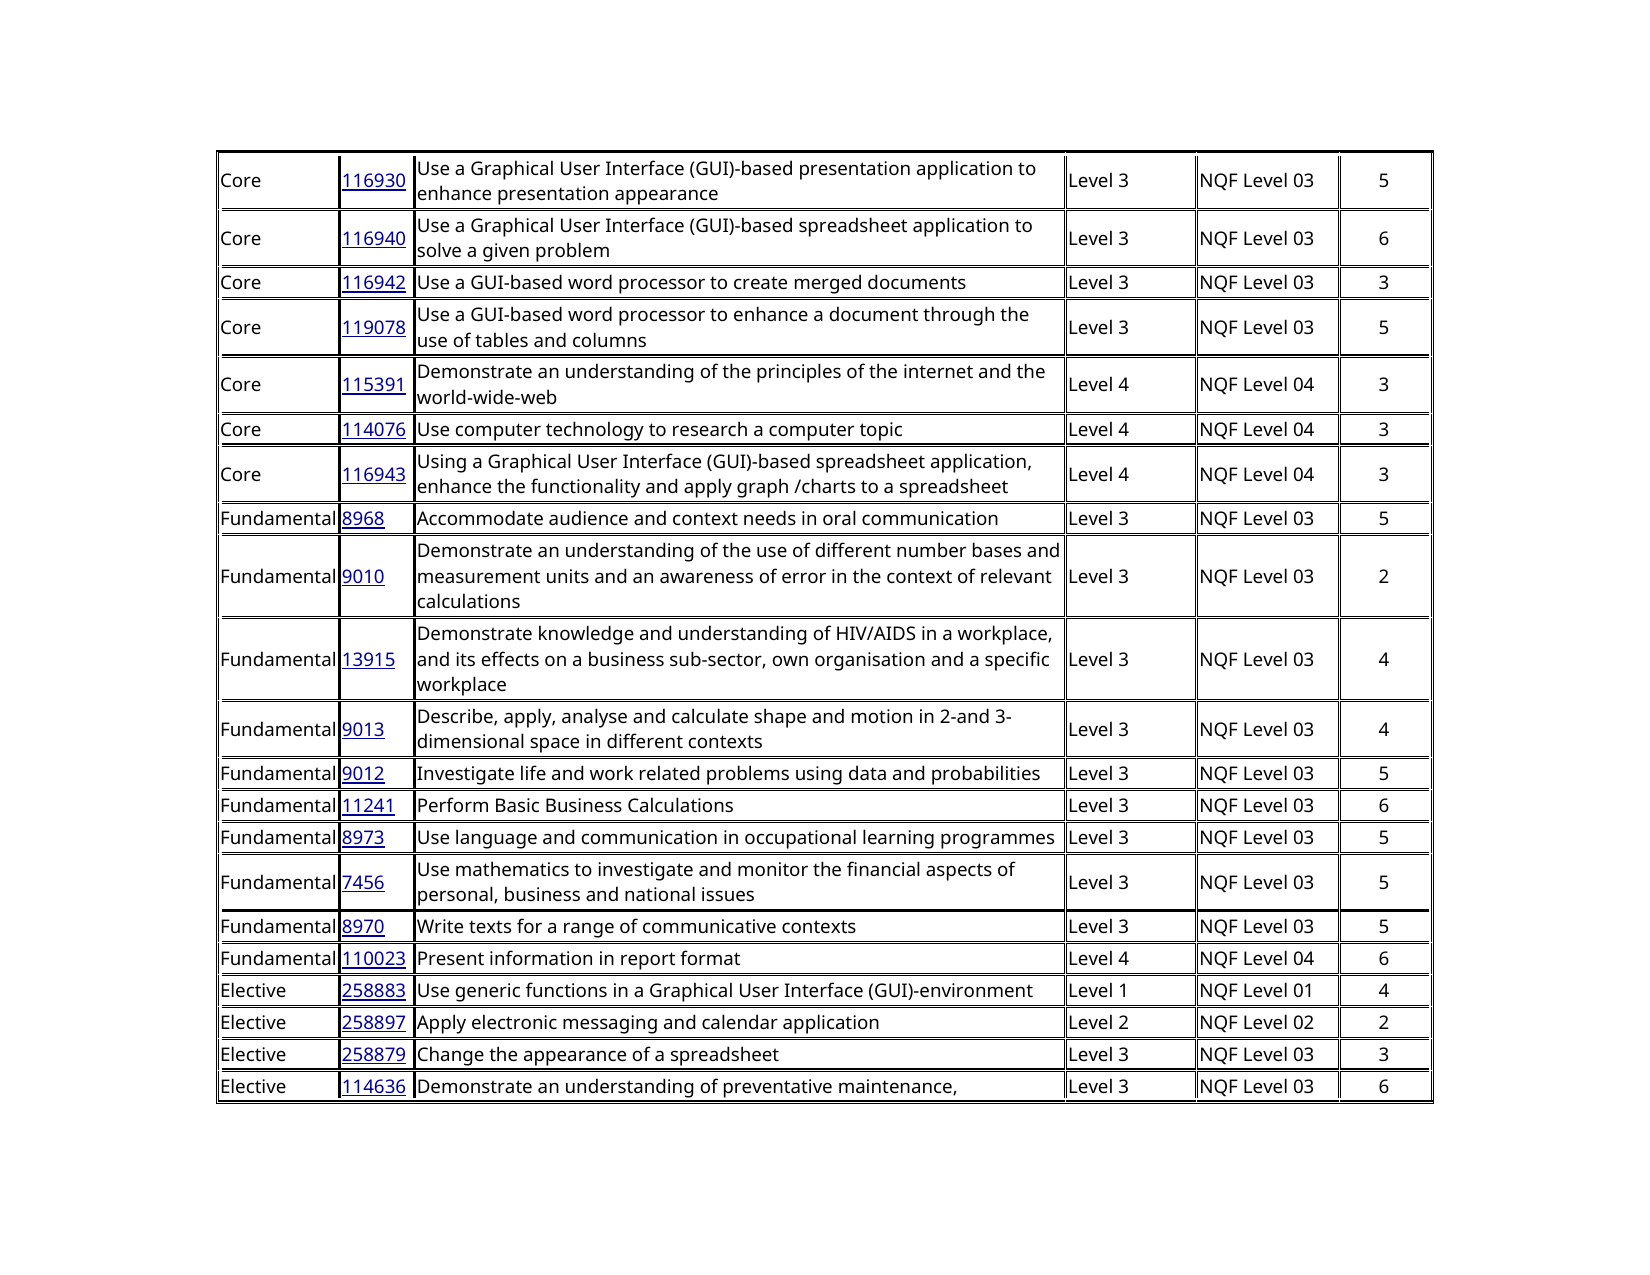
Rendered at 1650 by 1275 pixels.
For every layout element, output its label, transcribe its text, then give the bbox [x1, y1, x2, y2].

table_cell 115391 [341, 358, 413, 411]
table_cell 5 [1341, 820, 1431, 851]
table_cell Level 3 [1067, 619, 1195, 698]
table_cell Level 2 [1067, 1008, 1195, 1036]
table_cell NQF Level 03 [1198, 1040, 1338, 1068]
table_cell 116943 [341, 447, 413, 501]
table_cell Level 3 [1067, 504, 1195, 533]
table_cell Core [219, 208, 338, 265]
table_cell NQF Level 03 [1198, 504, 1338, 533]
table_cell NQF Level 04 [1198, 944, 1338, 973]
table_cell Fundamental [219, 851, 338, 909]
table_cell Fundamental [218, 788, 339, 819]
table_cell 8970 [341, 912, 413, 941]
table_cell Describe, apply, analyse and calculate shape and motion in 2-and 3-dimensional space in different contexts [416, 702, 1064, 756]
table_cell Elective [219, 1068, 339, 1100]
table_cell Core [218, 265, 339, 297]
table_cell Use a GUI-based word processor to create merged documents [416, 268, 1064, 297]
table_cell Accommodate audience and context needs in oral communication [416, 504, 1064, 533]
table_cell Apply electronic messaging and calendar application [416, 1008, 1064, 1036]
table_cell Level 3 [1066, 1072, 1197, 1100]
table_cell 5 [1341, 851, 1431, 909]
table_cell 6 [1340, 788, 1432, 819]
table_cell Level 3 [1067, 702, 1195, 756]
table_cell 114636 [339, 1072, 414, 1100]
table_cell Core [219, 153, 339, 207]
table_cell Fundamental [218, 616, 339, 698]
table_cell Level 3 [1067, 791, 1195, 819]
table_cell Fundamental [219, 820, 338, 851]
table_cell 5 [1340, 153, 1431, 207]
table_cell NQF Level 01 [1198, 976, 1338, 1004]
table_cell 6 [1340, 941, 1432, 973]
table_cell 2 [1341, 1005, 1431, 1036]
table_cell Use generic functions in a Graphical User Interface (GUI)-environment [416, 976, 1064, 1004]
table_cell NQF Level 04 [1198, 447, 1338, 501]
table_cell Level 3 [1067, 759, 1195, 788]
table_cell NQF Level 03 [1197, 1072, 1339, 1100]
table_cell NQF Level 03 [1198, 702, 1338, 756]
table_cell 3 [1341, 1036, 1431, 1068]
table_cell 2 [1340, 533, 1432, 616]
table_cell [414, 1072, 1066, 1100]
table_cell 5 [1340, 501, 1432, 533]
table_cell Level 4 [1067, 944, 1195, 973]
table_cell 258883 [341, 976, 413, 1004]
table_cell 3 [1341, 443, 1431, 501]
table_cell NQF Level 03 [1198, 300, 1338, 354]
table_cell Use a Graphical User Interface (GUI)-based spreadsheet application to solve a given problem [416, 211, 1064, 265]
table_cell Use language and communication in occupational learning programmes [416, 823, 1064, 851]
table_cell NQF Level 03 [1197, 153, 1339, 207]
table_cell NQF Level 04 [1198, 358, 1338, 411]
table_cell NQF Level 03 [1198, 211, 1338, 265]
table_cell Level 1 [1067, 976, 1195, 1004]
table_cell NQF Level 03 [1198, 791, 1338, 819]
table_cell Elective [219, 1036, 338, 1068]
table_cell Demonstrate knowledge and understanding of HIV/AIDS in a workplace, and its effects on a business sub-sector, own organisation and a specific workplace [416, 619, 1064, 698]
table_cell Level 3 [1067, 211, 1195, 265]
table_cell Use a Graphical User Interface (GUI)-based presentation application to enhance presentation appearance [414, 153, 1066, 207]
table_cell Fundamental [218, 501, 339, 533]
table_cell 5 [1341, 909, 1431, 941]
table_cell 110023 [341, 944, 413, 973]
table_cell NQF Level 03 [1198, 268, 1338, 297]
table_cell 4 [1340, 616, 1432, 698]
table_cell 8968 [341, 504, 413, 533]
table_cell NQF Level 04 [1198, 415, 1338, 443]
table_cell Present information in report format [416, 944, 1064, 973]
table_cell Elective [219, 1005, 338, 1036]
table_cell Core [219, 354, 338, 411]
table_cell 3 [1341, 411, 1431, 443]
table_cell 5 [1340, 756, 1432, 788]
table_cell 9012 [341, 759, 413, 788]
table_cell Level 3 [1067, 1040, 1195, 1068]
table_cell Level 3 [1067, 823, 1195, 851]
table_cell Demonstrate an understanding of the use of different number bases and measurement units and an awareness of error in the context of relevant calculations [416, 536, 1064, 616]
table_cell 9010 [341, 536, 413, 616]
table_cell 116930 [339, 153, 414, 207]
table_cell Perform Basic Business Calculations [416, 791, 1064, 819]
table_cell Fundamental [218, 756, 339, 788]
table_cell 4 [1341, 699, 1431, 756]
table_cell Elective [218, 973, 339, 1004]
table_cell 4 [1340, 973, 1432, 1004]
table_cell Level 3 [1067, 268, 1195, 297]
table_cell Core [218, 297, 339, 354]
table_cell 13915 [341, 619, 413, 698]
table_cell NQF Level 03 [1198, 536, 1338, 616]
table_cell 3 [1340, 265, 1432, 297]
table_cell Fundamental [218, 533, 339, 616]
table_cell Use mathematics to investigate and monitor the financial aspects of personal, business and national issues [416, 855, 1064, 909]
table_cell NQF Level 03 [1198, 912, 1338, 941]
table_cell 6 [1341, 208, 1431, 265]
table_cell Level 4 [1067, 358, 1195, 411]
table_cell Use a GUI-based word processor to enhance a document through the use of tables and columns [416, 300, 1064, 354]
table_cell Level 3 [1066, 153, 1197, 207]
table_cell Fundamental [218, 941, 339, 973]
table_cell Level 3 [1067, 912, 1195, 941]
table_cell 116940 [341, 211, 413, 265]
table_cell 9013 [341, 702, 413, 756]
table_cell 11241 [341, 791, 413, 819]
table_cell Level 3 [1067, 855, 1195, 909]
table_cell 116942 [341, 268, 413, 297]
table_cell Level 4 [1067, 447, 1195, 501]
table_cell Core [219, 411, 338, 443]
table_cell 114076 [341, 415, 413, 443]
table_cell Demonstrate an understanding of the principles of the internet and the world-wide-web [416, 358, 1064, 411]
table_cell 3 [1341, 354, 1431, 411]
table_cell 6 [1340, 1068, 1431, 1100]
table_cell Level 3 [1067, 300, 1195, 354]
table_cell Core [219, 443, 338, 501]
table_cell 8973 [341, 823, 413, 851]
table_cell NQF Level 03 [1198, 759, 1338, 788]
table_cell NQF Level 03 [1198, 823, 1338, 851]
table_cell 258879 [341, 1040, 413, 1068]
table_cell NQF Level 02 [1198, 1008, 1338, 1036]
table_cell Fundamental [219, 699, 338, 756]
table_cell Level 3 [1067, 536, 1195, 616]
table_cell Level 4 [1067, 415, 1195, 443]
table_cell Use computer technology to research a computer topic [416, 415, 1064, 443]
table_cell Using a Graphical User Interface (GUI)-based spreadsheet application, enhance the functionality and apply graph /charts to a spreadsheet [416, 447, 1064, 501]
table_cell NQF Level 03 [1198, 619, 1338, 698]
table_cell 7456 [341, 855, 413, 909]
table_cell 5 [1340, 297, 1432, 354]
table_cell Fundamental [219, 909, 338, 941]
table_cell Change the appearance of a spreadsheet [416, 1040, 1064, 1068]
table_cell 119078 [341, 300, 413, 354]
table_cell NQF Level 03 [1198, 855, 1338, 909]
table_cell Investigate life and work related problems using data and probabilities [416, 759, 1064, 788]
table_cell 258897 [341, 1008, 413, 1036]
table_cell Write texts for a range of communicative contexts [416, 912, 1064, 941]
